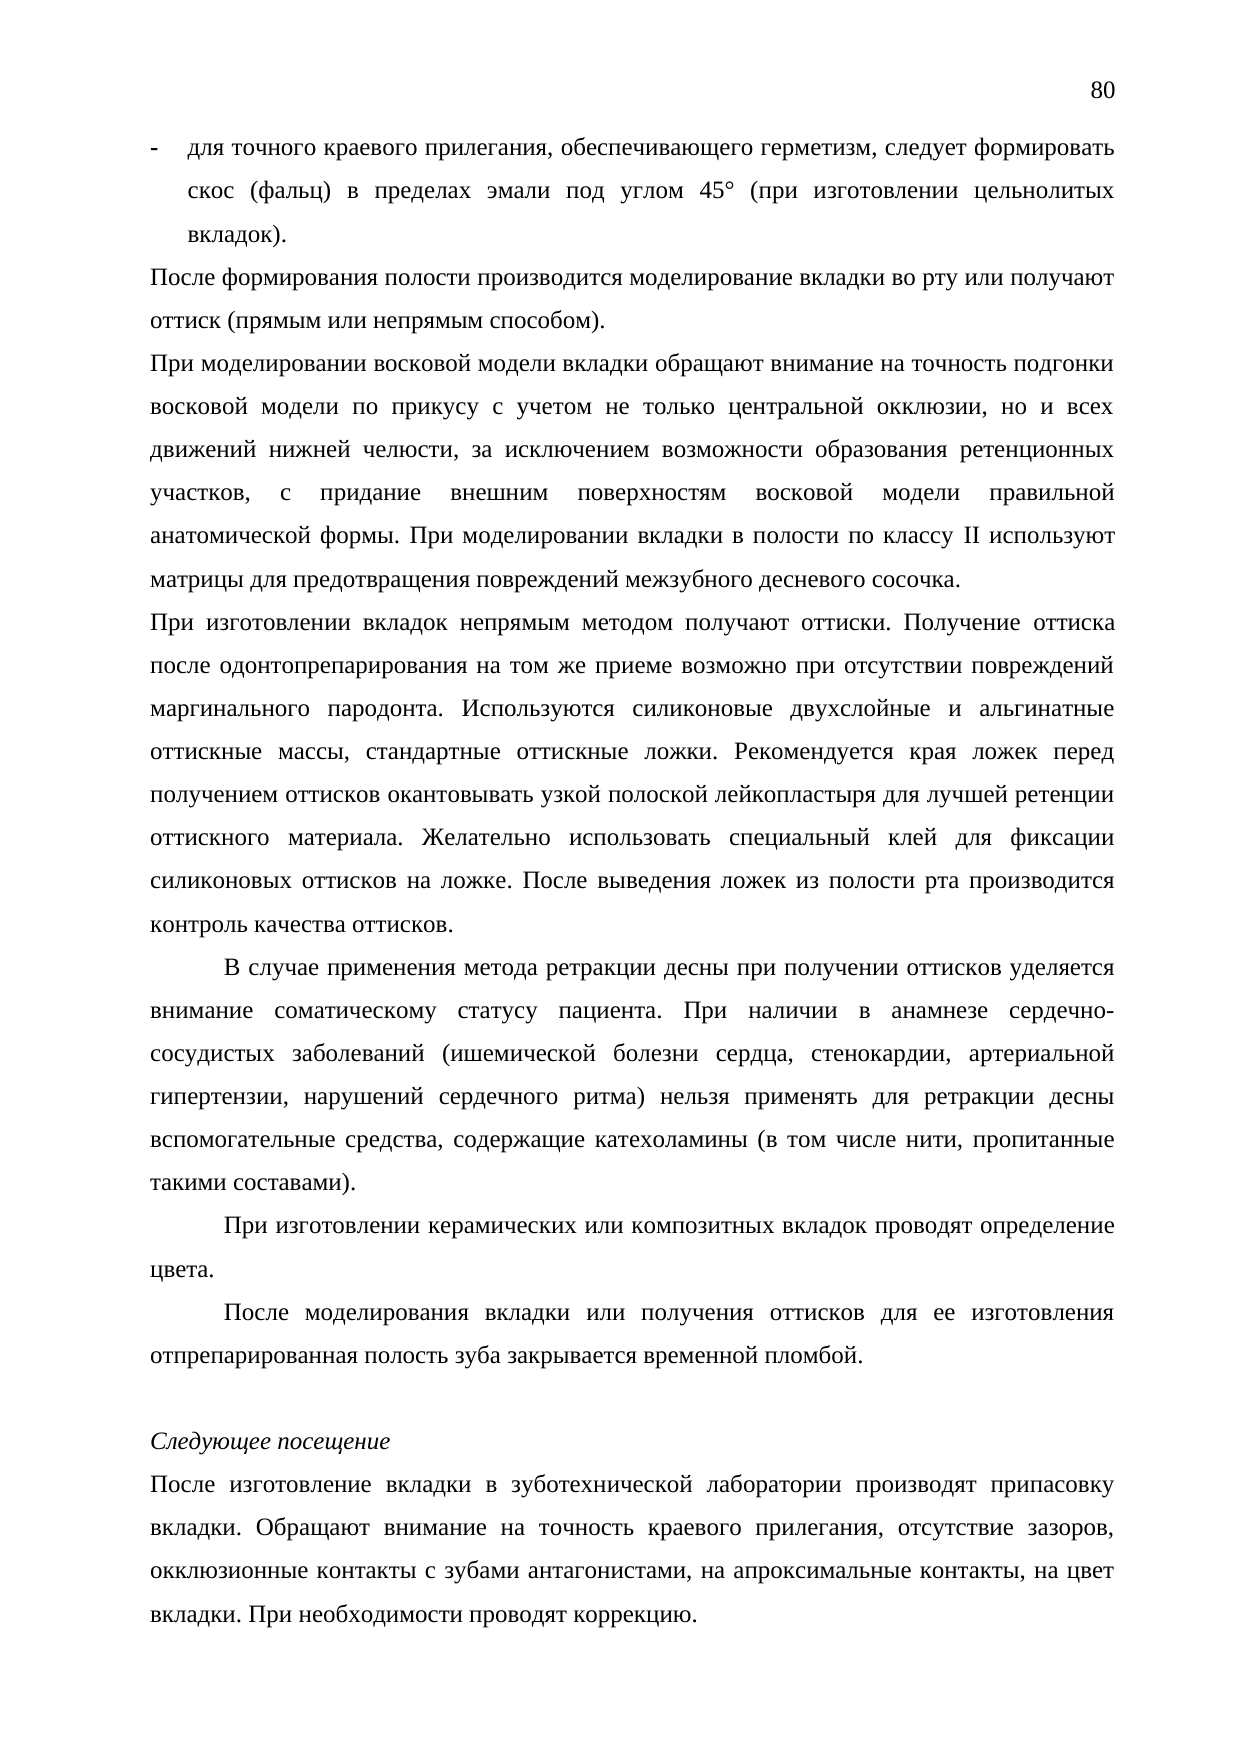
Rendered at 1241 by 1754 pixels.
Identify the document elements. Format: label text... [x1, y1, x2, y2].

subtitle Следующее посещение [150, 1426, 1115, 1455]
text В случае применения метода ретракции десны при получении оттисков уделяется внимание соматическому статусу пациента. При наличии в анамнезе сердечно-сосудистых заболеваний (ишемической болезни сердца, стенокардии, артериальной гипертензии, нарушений сердечного ритма) нельзя применять для ретракции десны вспомогательные средства, содержащие катехоламины (в том числе нити, пропитанные такими составами). [150, 952, 1115, 1196]
text После изготовление вкладки в зуботехнической лаборатории производят припасовку вкладки. Обращают внимание на точность краевого прилегания, отсутствие зазоров, окклюзионные контакты с зубами антагонистами, на апроксимальные контакты, на цвет вкладки. При необходимости проводят коррекцию. [150, 1469, 1115, 1627]
text При изготовлении керамических или композитных вкладок проводят определение цвета. [150, 1211, 1115, 1282]
text После формирования полости производится моделирование вкладки во рту или получают оттиск (прямым или непрямым способом). [150, 262, 1115, 334]
list для точного краевого прилегания, обеспечивающего герметизм, следует формировать скос (фальц) в пределах эмали под углом 45° (при изготовлении цельнолитых вкладок). [150, 132, 1115, 247]
text При изготовлении вкладок непрямым методом получают оттиски. Получение оттиска после одонтопрепарирования на том же приеме возможно при отсутствии повреждений маргинального пародонта. Используются силиконовые двухслойные и альгинатные оттискные массы, стандартные оттискные ложки. Рекомендуется края ложек перед получением оттисков окантовывать узкой полоской лейкопластыря для лучшей ретенции оттискного материала. Желательно использовать специальный клей для фиксации силиконовых оттисков на ложке. После выведения ложек из полости рта производится контроль качества оттисков. [150, 607, 1115, 937]
text При моделировании восковой модели вкладки обращают внимание на точность подгонки восковой модели по прикусу с учетом не только центральной окклюзии, но и всех движений нижней челюсти, за исключением возможности образования ретенционных участков, с придание внешним поверхностям восковой модели правильной анатомической формы. При моделировании вкладки в полости по классу II используют матрицы для предотвращения повреждений межзубного десневого сосочка. [150, 348, 1115, 592]
text После моделирования вкладки или получения оттисков для ее изготовления отпрепарированная полость зуба закрывается временной пломбой. [150, 1297, 1115, 1369]
